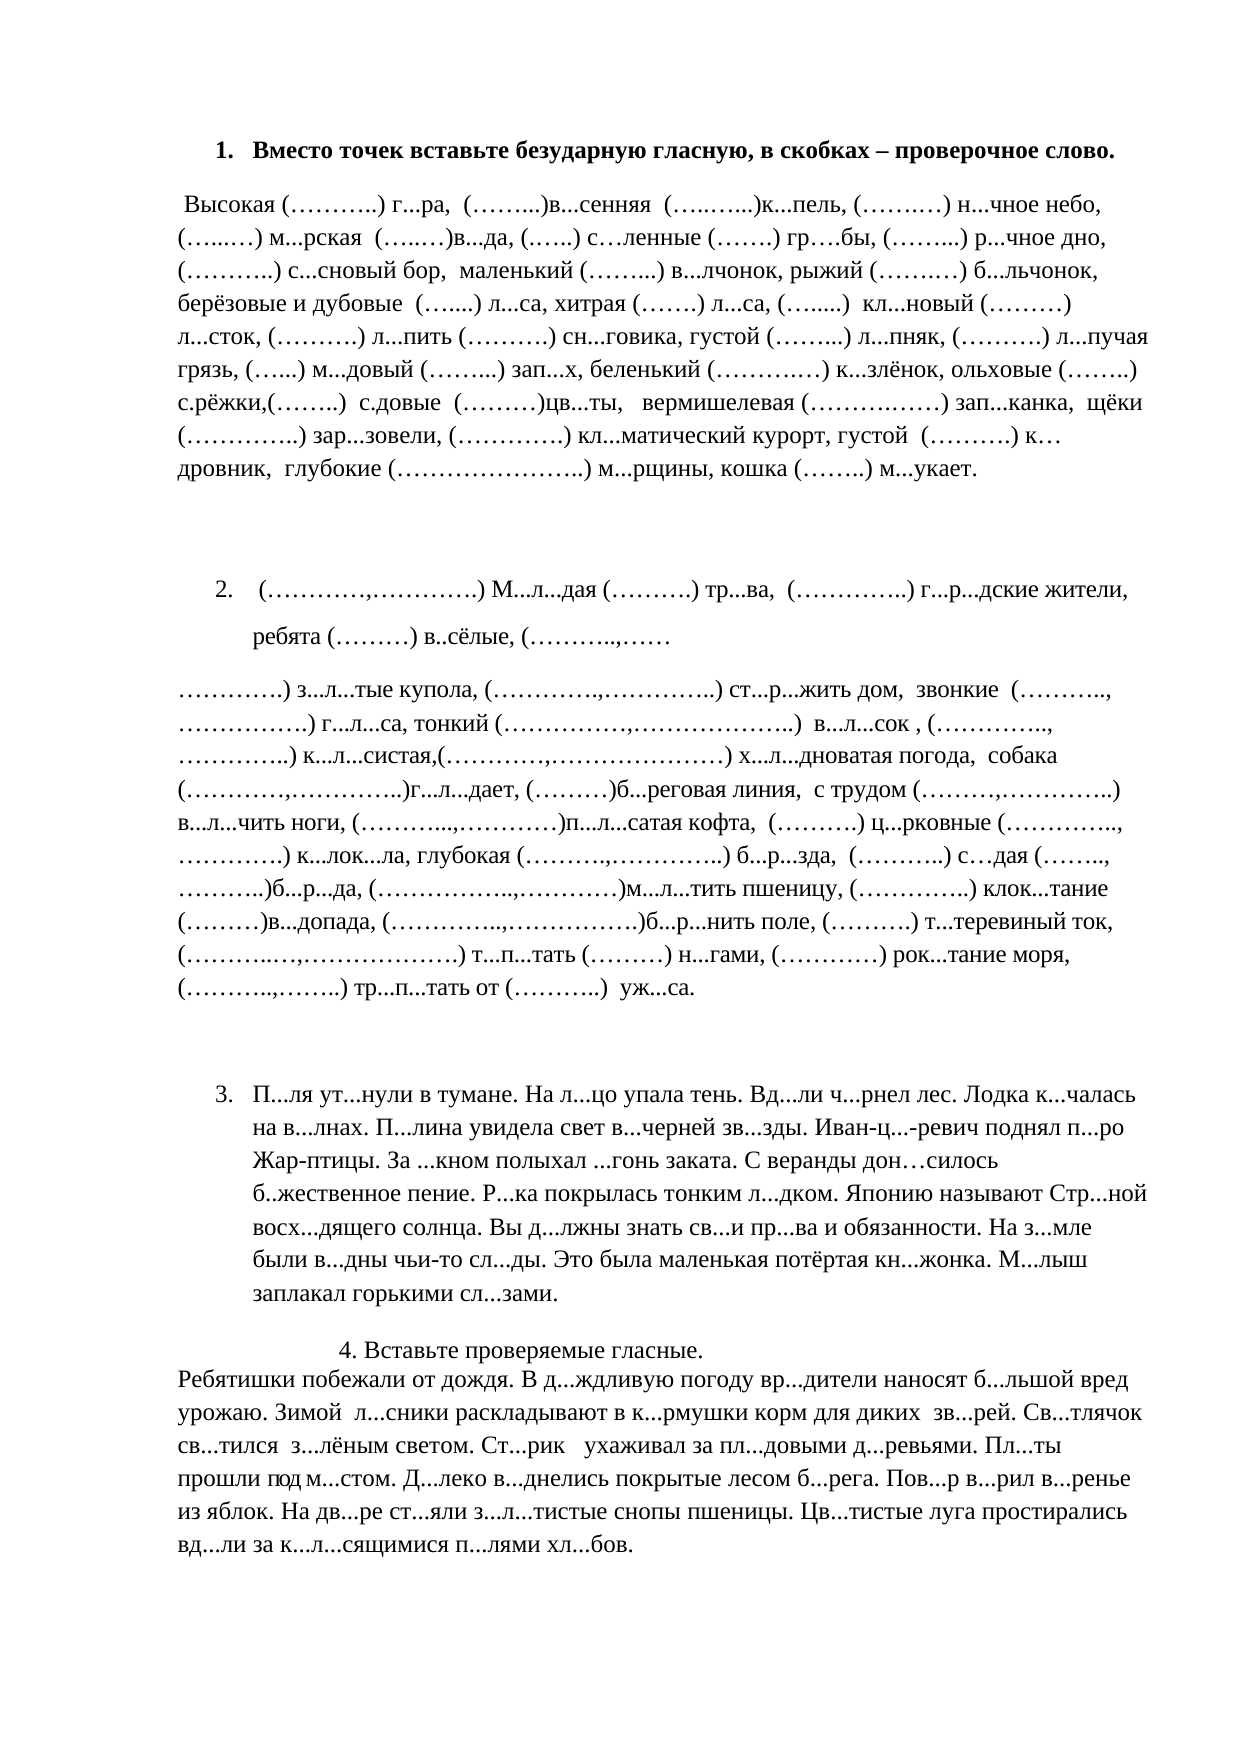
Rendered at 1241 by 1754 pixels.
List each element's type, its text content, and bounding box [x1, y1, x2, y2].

text ………….) з...л...тые купола, (………….,…………..) ст...р...жить дом, звонкие (………..,…………….) г...л...са, тонкий (……………,………………..) в...л...сок , (…………..,…………..) к...л...систая,(…………,…………………) х...л...дноватая погода, собака (…………,…………..)г...л...дает, (………)б...реговая линия, с трудом (………,…………..) в...л...чить ноги, (………...,…………)п...л...сатая кофта, (……….) ц...рковные (…………..,………….) к...лок...ла, глубокая (……….,…………..) б...р...зда, (………..) с…дая (……..,………..)б...р...да, (……………..,…………)м...л...тить пшеницу, (…………..) клок...тание (………)в...допада, (…………..,…………….)б...р...нить поле, (……….) т...теревиный ток, (………..…,……………….) т...п...тать (………) н...гами, (…………) рок...тание моря, (………..,……..) тр...п...тать от (………..) уж...са. [177, 674, 1152, 1001]
list (…………,………….) М...л...дая (……….) тр...ва, (…………..) г...р...дские жители, ребята (………) в..сёлые, (………..,…… [215, 561, 1152, 654]
text 4. Вставьте проверяемые гласные. [339, 1336, 1152, 1364]
list Вместо точек вставьте безударную гласную, в скобках – проверочное слово. [215, 122, 1152, 168]
text Высокая (………..) г...ра, (……...)в...сенняя (…..…...)к...пель, (…….…) н...чное небо, (…...…) м...рская (…..…)в...да, (.…..) с…ленные (…….) гр….бы, (……...) р...чное дно, (………..) с...сновый бор, маленький (……...) в...лчонок, рыжий (…….…) б...льчонок, берёзовые и дубовые (…....) л...са, хитрая (…….) л...са, (….....) кл...новый (………) л...сток, (……….) л...пить (……….) сн...говика, густой (……...) л...пняк, (……….) л...пучая грязь, (…...) м...довый (……...) зап...х, беленький (……….…) к...злёнок, ольховые (……..) с.рёжки,(……..) с.довые (………)цв...ты, вермишелевая (……….……) зап...канка, щёки (…………..) зар...зовели, (………….) кл...матический курорт, густой (……….) к…дровник, глубокие (…………………..) м...рщины, кошка (……..) м...укает. [177, 189, 1152, 482]
text Ребятишки побежали от дождя. В д...ждливую погоду вр...дители наносят б...льшой вред урожаю. Зимой л...сники раскладывают в к...рмушки корм для диких зв...рей. Св...тлячок св...тился з...лёным светом. Ст...рик ухаживал за пл...довыми д...ревьями. Пл...ты прошли под м...стом. Д...леко в...днелись покрытые лесом б...рега. Пов...р в...рил в...ренье из яблок. На дв...ре ст...яли з...л...тистые снопы пшеницы. Цв...тистые луга простирались вд...ли за к...л...сящимися п...лями хл...бов. [177, 1364, 1152, 1558]
list П...ля ут...нули в тумане. На л...цо упала тень. Вд...ли ч...рнел лес. Лодка к...чалась на в...лнах. П...лина увидела свет в...черней зв...зды. Иван-ц...-ревич поднял п...ро Жар-птицы. За ...кном полыхал ...гонь заката. С веранды дон…силось б..жественное пение. Р...ка покрылась тонким л...дком. Японию называют Стр...ной восх...дящего солнца. Вы д...лжны знать св...и пр...ва и обязанности. На з...мле были в...дны чьи-то сл...ды. Это была маленькая потёртая кн...жонка. М...лыш заплакал горькими сл...зами. [215, 1079, 1152, 1306]
